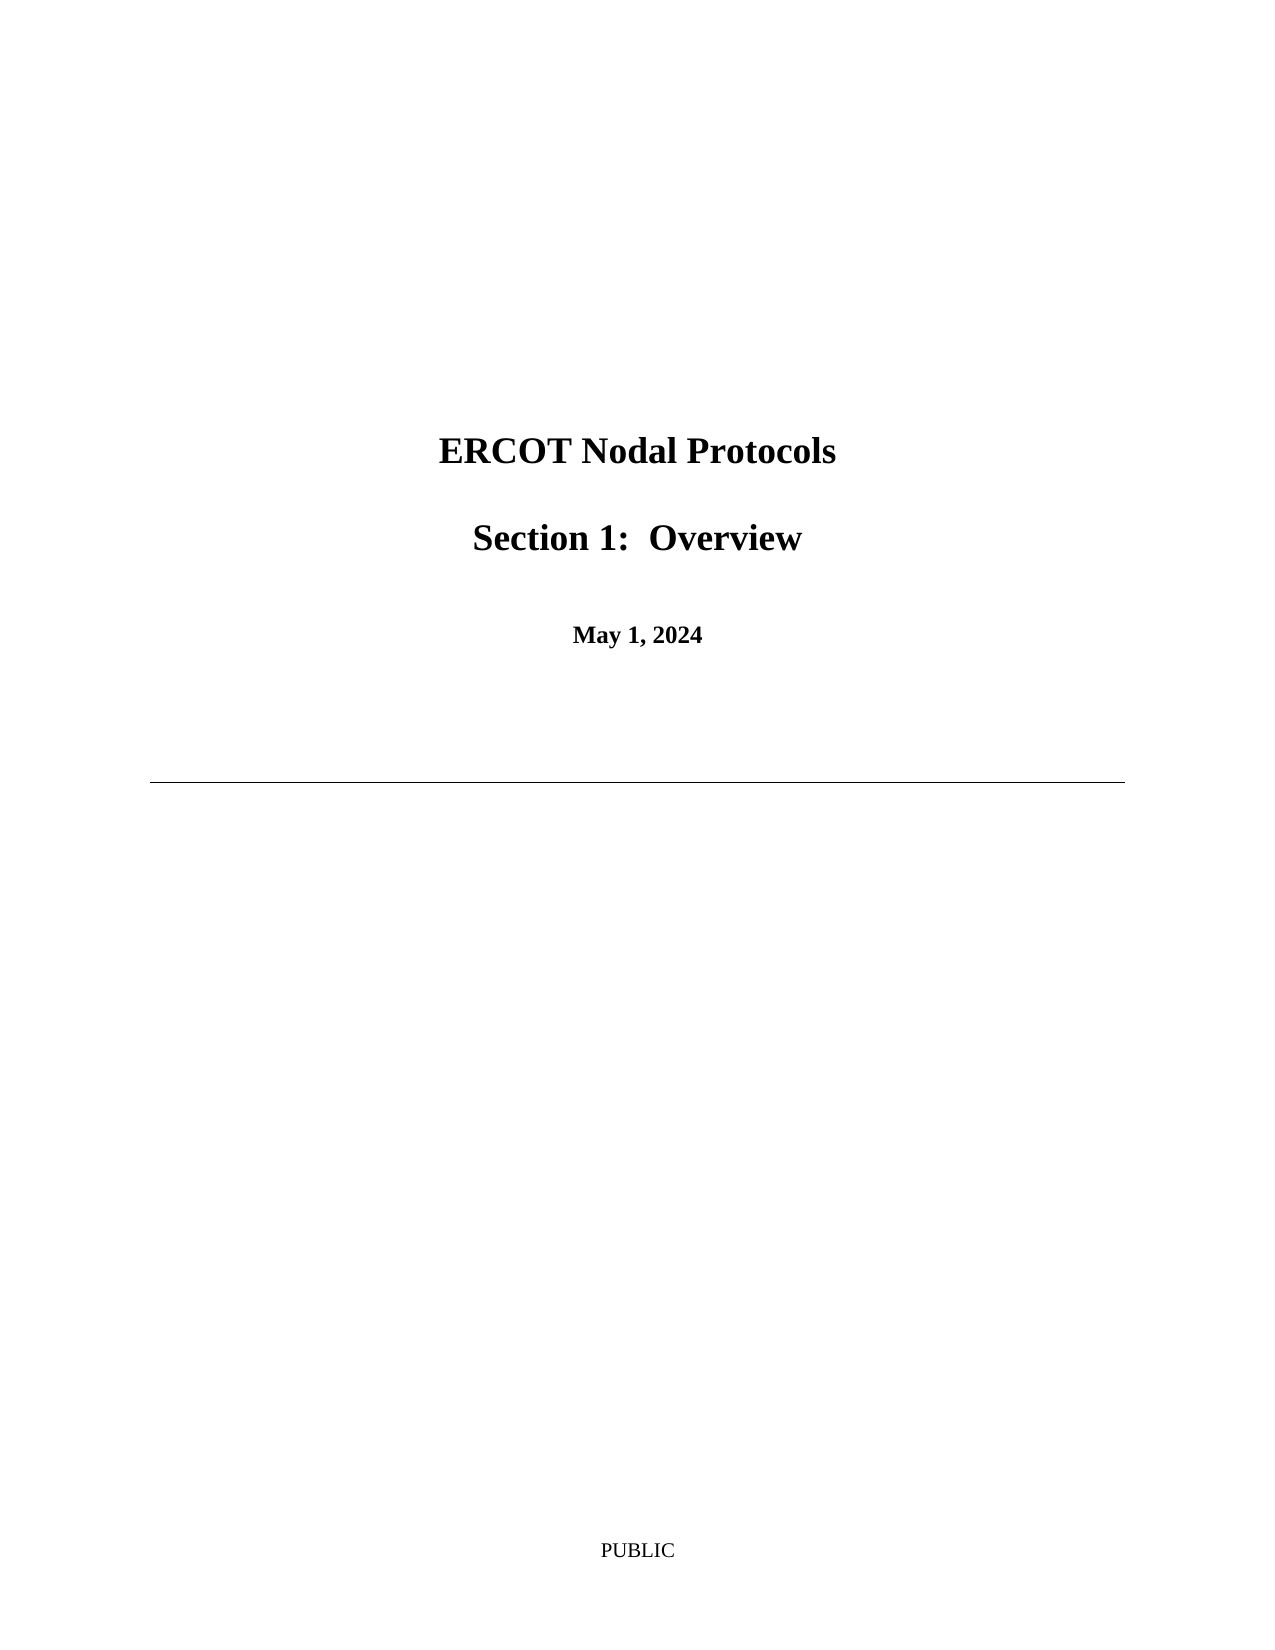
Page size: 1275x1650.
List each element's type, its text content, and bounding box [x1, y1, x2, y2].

text Section 1: Overview [150, 515, 1125, 558]
text ERCOT Nodal Protocols [150, 429, 1125, 472]
text May 1, 2024 [150, 621, 1125, 649]
